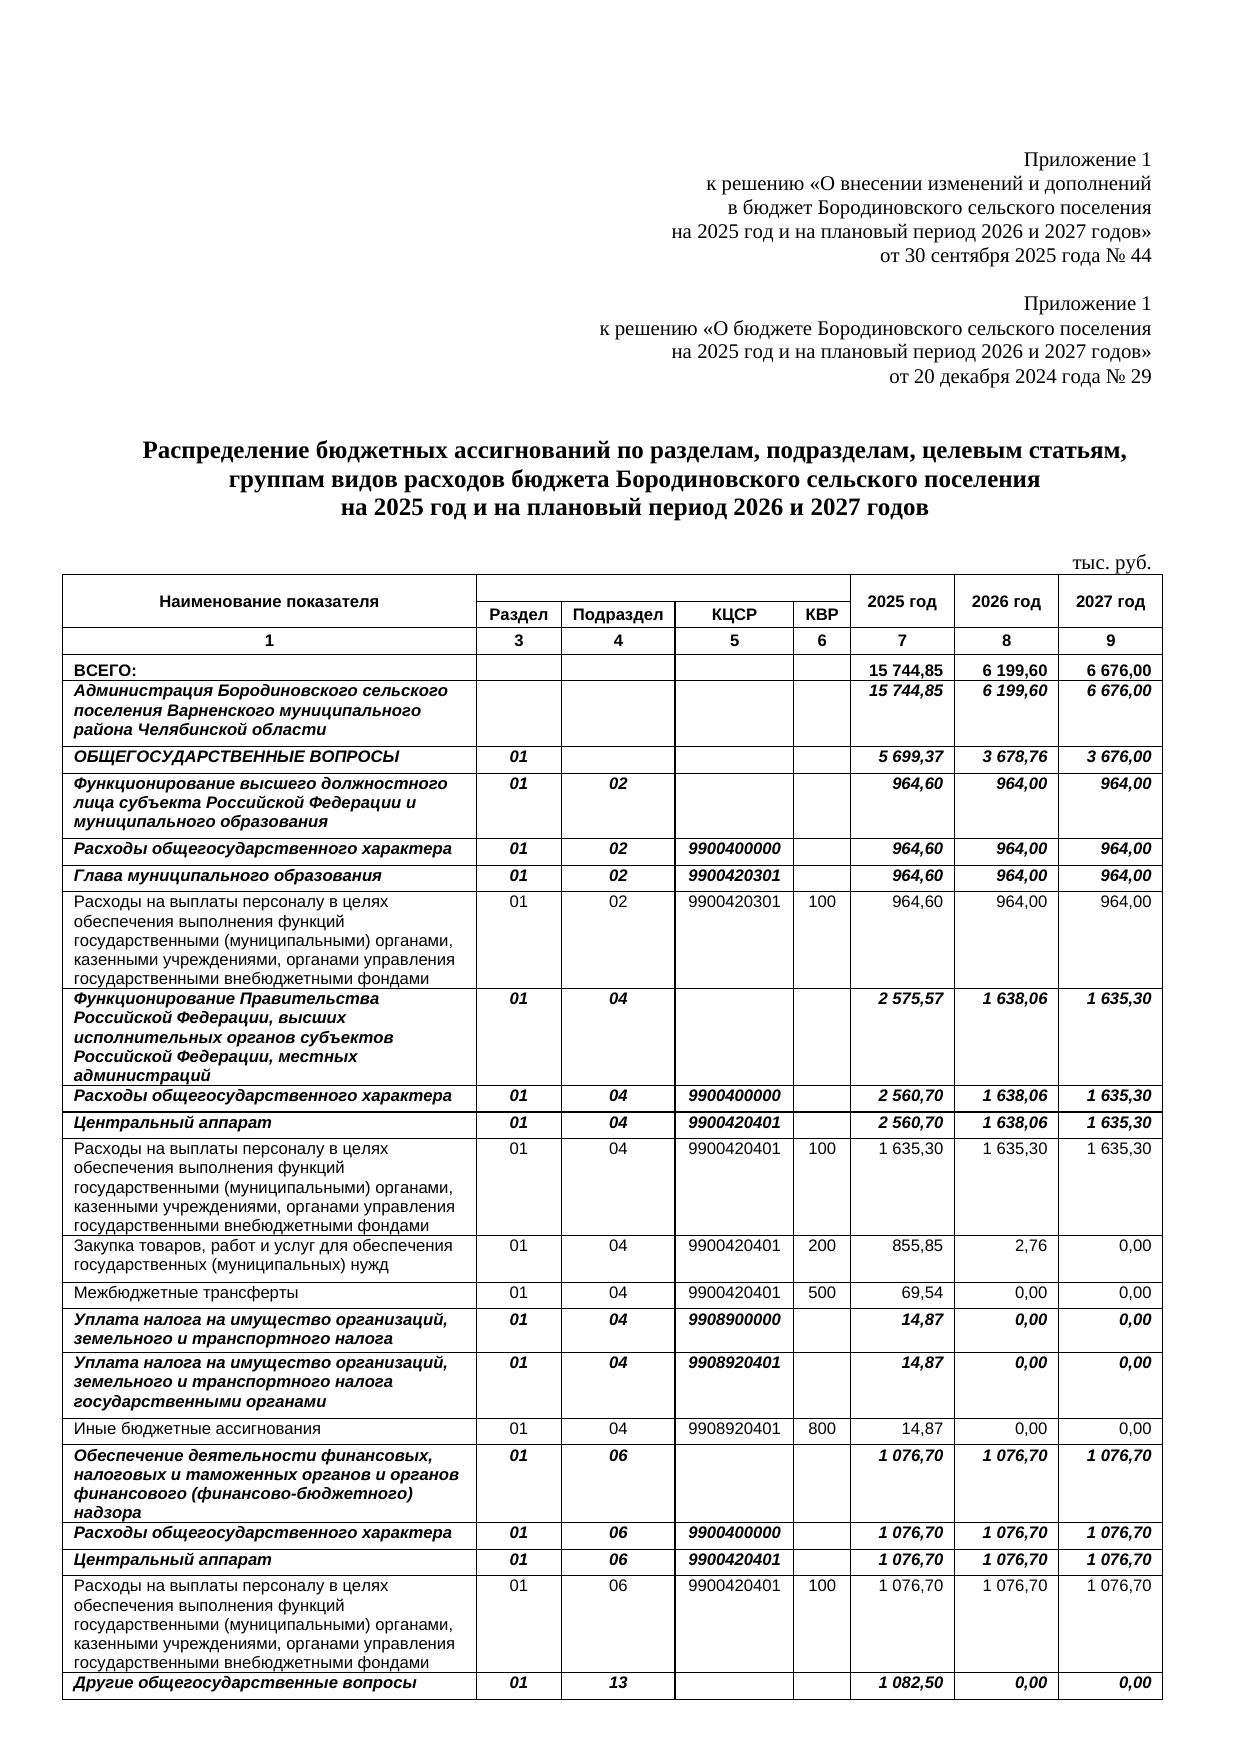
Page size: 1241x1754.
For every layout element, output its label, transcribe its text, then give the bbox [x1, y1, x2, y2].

table_cell 04 [562, 1309, 674, 1352]
table_cell 01 [477, 1113, 561, 1138]
table_cell 01 [477, 1353, 561, 1418]
table_cell [794, 655, 850, 680]
table_cell 964,00 [1059, 866, 1162, 891]
table_cell 01 [477, 839, 561, 864]
table_cell 01 [477, 866, 561, 891]
table_cell 3 678,76 [955, 747, 1058, 772]
table_cell 0,00 [955, 1673, 1058, 1698]
table_cell Раздел [477, 602, 561, 627]
table_cell [794, 681, 850, 746]
table_cell 1 638,06 [955, 1113, 1058, 1138]
text в бюджет Бородиновского сельского поселения [118, 195, 1152, 219]
table_cell 14,87 [851, 1353, 954, 1418]
text от 20 декабря 2024 года № 29 [118, 363, 1152, 388]
table_cell 3 676,00 [1059, 747, 1162, 772]
table_cell 0,00 [1059, 1673, 1162, 1698]
table_cell 14,87 [851, 1419, 954, 1444]
table_cell 1 076,70 [955, 1550, 1058, 1575]
table_cell 100 [794, 1139, 850, 1235]
table_cell [562, 747, 674, 772]
table_cell 964,60 [851, 892, 954, 988]
table_cell 0,00 [955, 1353, 1058, 1418]
table_header 2026 год [955, 575, 1058, 627]
table_cell 2 560,70 [851, 1113, 954, 1138]
text на 2025 год и на плановый период 2026 и 2027 годов» [118, 339, 1152, 363]
table_cell 0,00 [1059, 1309, 1162, 1352]
table_cell Администрация Бородиновского сельского поселения Варненского муниципального района Челябинской области [63, 681, 476, 746]
table_cell Функционирование Правительства Российской Федерации, высших исполнительных органов субъектов Российской Федерации, местных администраций [63, 989, 476, 1085]
table_cell 9908920401 [676, 1419, 793, 1444]
table_cell [562, 655, 674, 680]
table_cell 964,00 [955, 892, 1058, 988]
table_cell 01 [477, 1236, 561, 1282]
table_cell 01 [477, 774, 561, 838]
text тыс. руб. [118, 550, 1152, 574]
table_header [477, 575, 850, 601]
table_cell 06 [562, 1550, 674, 1575]
table_cell 04 [562, 1283, 674, 1308]
table_cell 9900420401 [676, 1283, 793, 1308]
table_cell 1 076,70 [955, 1445, 1058, 1522]
table_cell [794, 1353, 850, 1418]
table_cell [794, 1113, 850, 1138]
table_cell 1 076,70 [851, 1445, 954, 1522]
table_cell [562, 681, 674, 746]
table_cell [794, 839, 850, 864]
table_header 2027 год [1059, 575, 1162, 627]
table_cell 9900400000 [676, 1523, 793, 1548]
table_cell 964,00 [1059, 774, 1162, 838]
table_cell 01 [477, 892, 561, 988]
table_cell 14,87 [851, 1309, 954, 1352]
table_cell 01 [477, 1445, 561, 1522]
table_header Наименование показателя [63, 575, 476, 627]
table_cell 01 [477, 1283, 561, 1308]
table_cell 9900420301 [676, 866, 793, 891]
table_cell 1 635,30 [1059, 989, 1162, 1085]
table_cell 13 [562, 1673, 674, 1698]
table_cell [676, 655, 793, 680]
table_cell Расходы на выплаты персоналу в целях обеспечения выполнения функций государственными (муниципальными) органами, казенными учреждениями, органами управления государственными внебюджетными фондами [63, 1576, 476, 1672]
table_cell [794, 1523, 850, 1548]
table_cell 01 [477, 989, 561, 1085]
table_cell 04 [562, 989, 674, 1085]
table_cell ОБЩЕГОСУДАРСТВЕННЫЕ ВОПРОСЫ [63, 747, 476, 772]
table_cell 3 [477, 628, 561, 654]
table_cell Расходы на выплаты персоналу в целях обеспечения выполнения функций государственными (муниципальными) органами, казенными учреждениями, органами управления государственными внебюджетными фондами [63, 1139, 476, 1235]
table_cell [794, 866, 850, 891]
table_cell 01 [477, 1139, 561, 1235]
table_cell 7 [851, 628, 954, 654]
table_header 2025 год [851, 575, 954, 627]
table_cell [794, 774, 850, 838]
table_cell Центральный аппарат [63, 1113, 476, 1138]
table_cell 964,00 [1059, 839, 1162, 864]
table_cell 1 [63, 628, 476, 654]
table_cell 04 [562, 1419, 674, 1444]
table_cell 0,00 [1059, 1419, 1162, 1444]
table_cell 6 199,60 [955, 681, 1058, 746]
table_cell Уплата налога на имущество организаций, земельного и транспортного налога [63, 1309, 476, 1352]
table_cell 06 [562, 1523, 674, 1548]
table_cell [794, 1445, 850, 1522]
table_cell 04 [562, 1353, 674, 1418]
table_cell 02 [562, 839, 674, 864]
table_cell 0,00 [1059, 1353, 1162, 1418]
table_cell 100 [794, 1576, 850, 1672]
table_cell 9900400000 [676, 839, 793, 864]
table_cell 1 635,30 [1059, 1139, 1162, 1235]
table_cell [676, 774, 793, 838]
table_cell 01 [477, 1576, 561, 1672]
table_cell 04 [562, 1236, 674, 1282]
table_cell ВСЕГО: [63, 655, 476, 680]
table_cell 964,00 [1059, 892, 1162, 988]
table_cell [794, 747, 850, 772]
table_cell [794, 1673, 850, 1698]
table_cell 1 076,70 [1059, 1550, 1162, 1575]
table_cell 02 [562, 774, 674, 838]
table_cell Подраздел [562, 602, 674, 627]
table_cell Межбюджетные трансферты [63, 1283, 476, 1308]
table_cell Закупка товаров, работ и услуг для обеспечения государственных (муниципальных) нужд [63, 1236, 476, 1282]
table_cell 1 076,70 [851, 1523, 954, 1548]
table_cell 69,54 [851, 1283, 954, 1308]
table_cell [477, 681, 561, 746]
table_cell 1 635,30 [1059, 1086, 1162, 1111]
table_cell 9 [1059, 628, 1162, 654]
list Приложение 1 [118, 147, 1152, 171]
table_cell 100 [794, 892, 850, 988]
table_cell 964,60 [851, 774, 954, 838]
list Приложение 1 [118, 291, 1152, 315]
table_cell 01 [477, 1086, 561, 1111]
table_cell Глава муниципального образования [63, 866, 476, 891]
table_cell 1 076,70 [1059, 1445, 1162, 1522]
table_cell 964,00 [955, 774, 1058, 838]
table_cell Расходы общегосударственного характера [63, 1523, 476, 1548]
table_cell Функционирование высшего должностного лица субъекта Российской Федерации и муниципального образования [63, 774, 476, 838]
table_cell 855,85 [851, 1236, 954, 1282]
table_cell 04 [562, 1139, 674, 1235]
table_cell 0,00 [955, 1283, 1058, 1308]
table_cell 06 [562, 1576, 674, 1672]
table_cell 2 575,57 [851, 989, 954, 1085]
table_cell Расходы общегосударственного характера [63, 1086, 476, 1111]
table_cell [794, 1086, 850, 1111]
table_cell 9900420301 [676, 892, 793, 988]
text к решению «О внесении изменений и дополнений [118, 171, 1152, 195]
table_cell Иные бюджетные ассигнования [63, 1419, 476, 1444]
table_cell 1 635,30 [955, 1139, 1058, 1235]
table_cell [676, 747, 793, 772]
table_cell 8 [955, 628, 1058, 654]
text на 2025 год и на плановый период 2026 и 2027 годов» [118, 219, 1152, 243]
text к решению «О бюджете Бородиновского сельского поселения [118, 315, 1152, 339]
table_cell 9908920401 [676, 1353, 793, 1418]
table_cell 02 [562, 892, 674, 988]
table_cell 1 076,70 [1059, 1576, 1162, 1672]
table_cell КВР [794, 602, 850, 627]
table_cell 15 744,85 [851, 655, 954, 680]
table_cell 1 076,70 [851, 1576, 954, 1672]
table_cell 04 [562, 1113, 674, 1138]
table_cell 9900420401 [676, 1236, 793, 1282]
table_cell 0,00 [1059, 1283, 1162, 1308]
table_cell Расходы общегосударственного характера [63, 839, 476, 864]
table_cell 1 082,50 [851, 1673, 954, 1698]
table_cell 9908900000 [676, 1309, 793, 1352]
table_cell 1 635,30 [851, 1139, 954, 1235]
table_cell 200 [794, 1236, 850, 1282]
table_cell 2 560,70 [851, 1086, 954, 1111]
table_cell 02 [562, 866, 674, 891]
table_cell 1 076,70 [851, 1550, 954, 1575]
table_cell [794, 989, 850, 1085]
table_cell [477, 655, 561, 680]
title на 2025 год и на плановый период 2026 и 2027 годов [118, 492, 1152, 521]
table_cell [794, 1309, 850, 1352]
table_cell 01 [477, 1673, 561, 1698]
table_cell Уплата налога на имущество организаций, земельного и транспортного налога государственными органами [63, 1353, 476, 1418]
table_cell 1 638,06 [955, 989, 1058, 1085]
table_cell 5 [676, 628, 793, 654]
table_cell [676, 989, 793, 1085]
table_cell 1 638,06 [955, 1086, 1058, 1111]
table_cell КЦСР [676, 602, 793, 627]
table_cell 0,00 [955, 1309, 1058, 1352]
table_cell 0,00 [955, 1419, 1058, 1444]
table_cell 2,76 [955, 1236, 1058, 1282]
table_cell 964,60 [851, 866, 954, 891]
table_cell 1 076,70 [1059, 1523, 1162, 1548]
table_cell 0,00 [1059, 1236, 1162, 1282]
table_cell 9900420401 [676, 1113, 793, 1138]
table_cell 1 076,70 [955, 1523, 1058, 1548]
table_cell 9900420401 [676, 1550, 793, 1575]
table_cell 01 [477, 1419, 561, 1444]
table_cell 01 [477, 747, 561, 772]
table_cell 06 [562, 1445, 674, 1522]
table_cell 1 635,30 [1059, 1113, 1162, 1138]
table_cell 500 [794, 1283, 850, 1308]
table_cell [676, 1445, 793, 1522]
table_cell 6 199,60 [955, 655, 1058, 680]
table_cell 6 676,00 [1059, 655, 1162, 680]
table_cell 964,60 [851, 839, 954, 864]
table_cell 15 744,85 [851, 681, 954, 746]
table_cell 9900420401 [676, 1576, 793, 1672]
table_cell 01 [477, 1309, 561, 1352]
table_cell 4 [562, 628, 674, 654]
text от 30 сентября 2025 года № 44 [118, 243, 1152, 267]
table_cell 6 [794, 628, 850, 654]
table_cell Обеспечение деятельности финансовых, налоговых и таможенных органов и органов финансового (финансово-бюджетного) надзора [63, 1445, 476, 1522]
table_cell 9900400000 [676, 1086, 793, 1111]
table_cell Центральный аппарат [63, 1550, 476, 1575]
table_cell 1 076,70 [955, 1576, 1058, 1672]
table_cell [794, 1550, 850, 1575]
table_cell 800 [794, 1419, 850, 1444]
table_cell Другие общегосударственные вопросы [63, 1673, 476, 1698]
table_cell 964,00 [955, 866, 1058, 891]
table_cell [676, 681, 793, 746]
table_cell 6 676,00 [1059, 681, 1162, 746]
text Распределение бюджетных ассигнований по разделам, подразделам, целевым статьям, группам видов расходов бюджета Бородиновского сельского поселения [118, 435, 1152, 492]
table_cell 01 [477, 1550, 561, 1575]
table_cell 5 699,37 [851, 747, 954, 772]
table_cell Расходы на выплаты персоналу в целях обеспечения выполнения функций государственными (муниципальными) органами, казенными учреждениями, органами управления государственными внебюджетными фондами [63, 892, 476, 988]
table_cell 9900420401 [676, 1139, 793, 1235]
table_cell 01 [477, 1523, 561, 1548]
table_cell 964,00 [955, 839, 1058, 864]
table_cell [676, 1673, 793, 1698]
table_cell 04 [562, 1086, 674, 1111]
